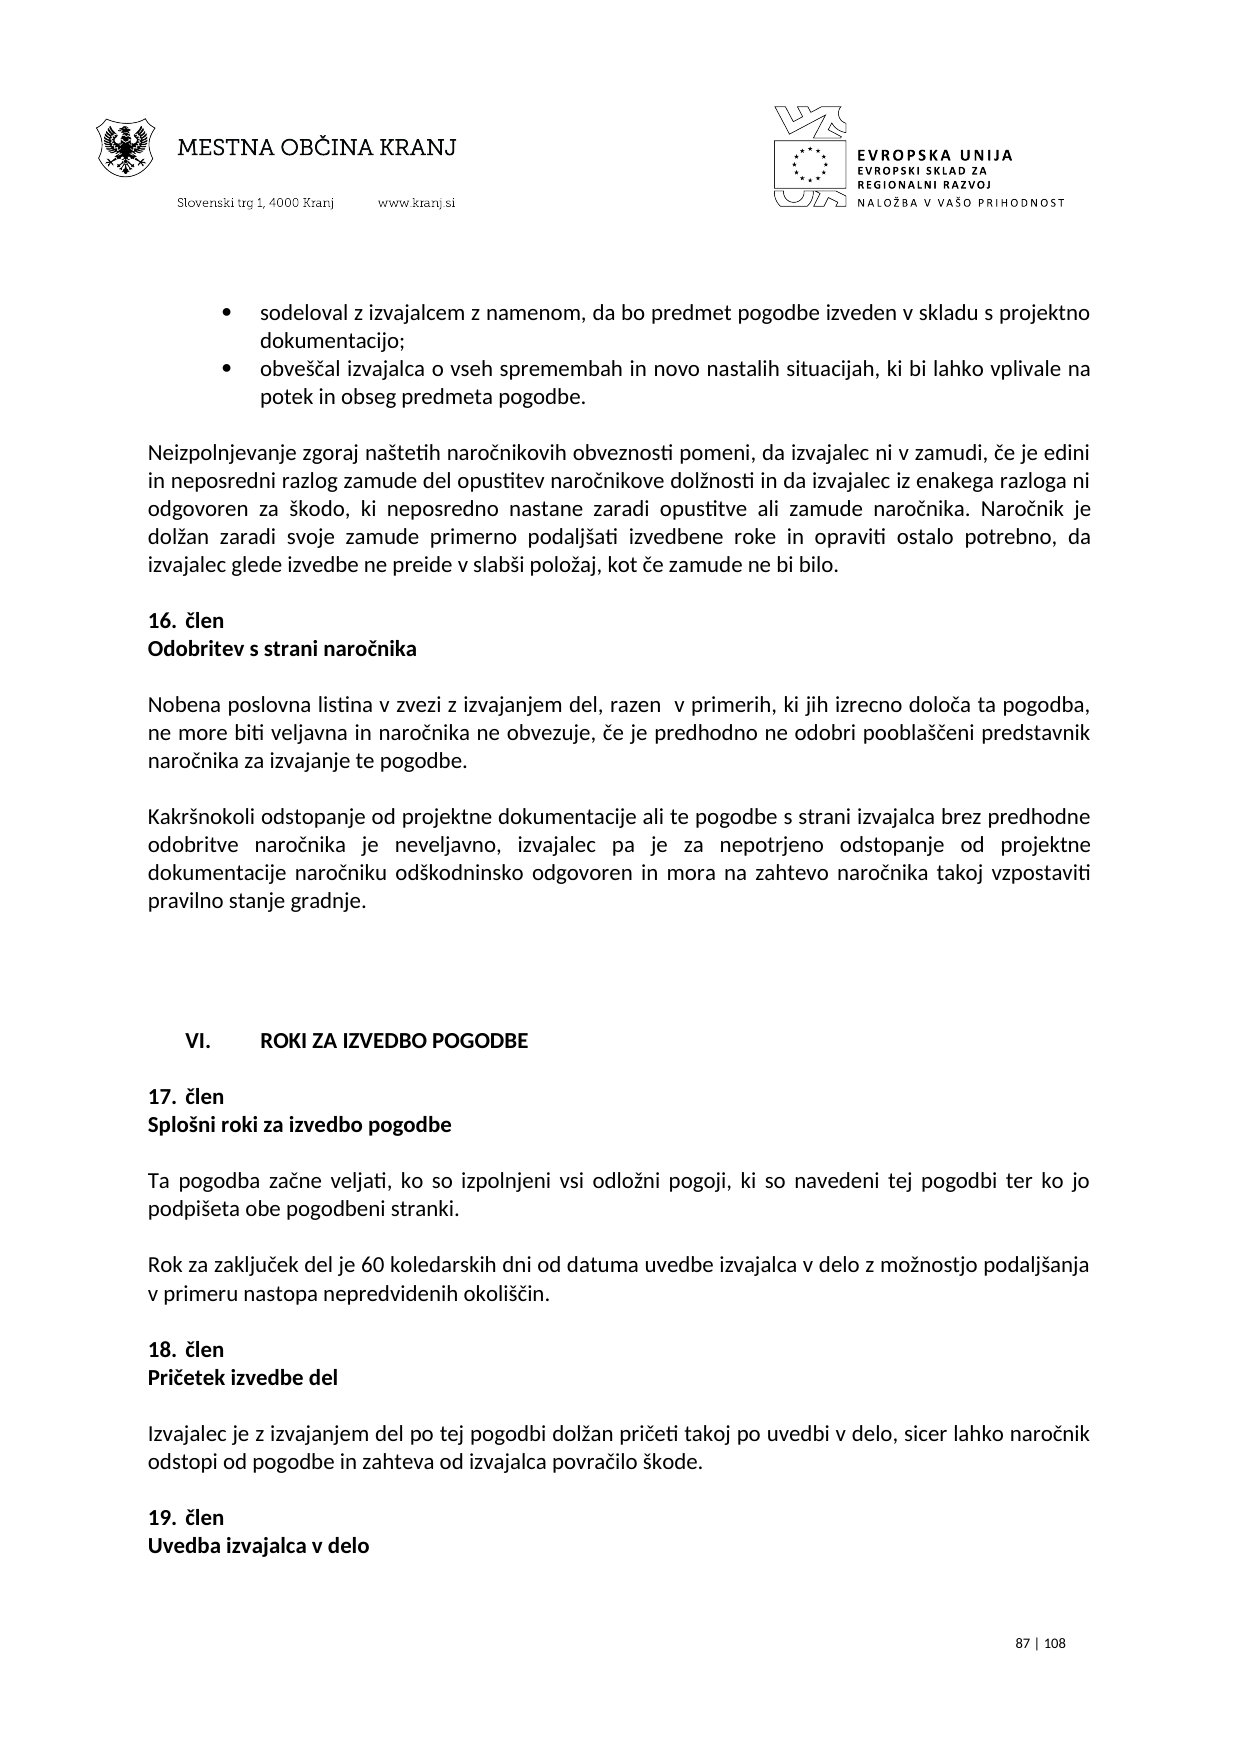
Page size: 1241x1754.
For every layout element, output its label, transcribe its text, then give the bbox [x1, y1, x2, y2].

text Odobritev s strani naročnika [148, 634, 1093, 662]
text Rok za zaključek del je 60 koledarskih dni od datuma uvedbe izvajalca v delo z možnostjo podaljšanja v primeru nastopa nepredvidenih okoliščin. [148, 1251, 1093, 1307]
text Ta pogodba začne veljati, ko so izpolnjeni vsi odložni pogoji, ki so navedeni tej pogodbi ter ko jo podpišeta obe pogodbeni stranki. [148, 1167, 1093, 1223]
text Splošni roki za izvedbo pogodbe [148, 1111, 1093, 1138]
list člen [148, 1082, 1093, 1111]
list člen [148, 1335, 1093, 1363]
list člen [148, 1503, 1093, 1531]
text Neizpolnjevanje zgoraj naštetih naročnikovih obveznosti pomeni, da izvajalec ni v zamudi, če je edini in neposredni razlog zamude del opustitev naročnikove dolžnosti in da izvajalec iz enakega razloga ni odgovoren za škodo, ki neposredno nastane zaradi opustitve ali zamude naročnika. Naročnik je dolžan zaradi svoje zamude primerno podaljšati izvedbene roke in opraviti ostalo potrebno, da izvajalec glede izvedbe ne preide v slabši položaj, kot če zamude ne bi bilo. [148, 438, 1093, 578]
text Uvedba izvajalca v delo [148, 1531, 1093, 1559]
list sodeloval z izvajalcem z namenom, da bo predmet pogodbe izveden v skladu s projektno dokumentacijo; [223, 298, 1093, 354]
list ROKI ZA IZVEDBO POGODBE [185, 1026, 1093, 1054]
text Kakršnokoli odstopanje od projektne dokumentacije ali te pogodbe s strani izvajalca brez predhodne odobritve naročnika je neveljavno, izvajalec pa je za nepotrjeno odstopanje od projektne dokumentacije naročniku odškodninsko odgovoren in mora na zahtevo naročnika takoj vzpostaviti pravilno stanje gradnje. [148, 802, 1093, 914]
text Nobena poslovna listina v zvezi z izvajanjem del, razen v primerih, ki jih izrecno določa ta pogodba, ne more biti veljavna in naročnika ne obvezuje, če je predhodno ne odobri pooblaščeni predstavnik naročnika za izvajanje te pogodbe. [148, 690, 1093, 774]
text Izvajalec je z izvajanjem del po tej pogodbi dolžan pričeti takoj po uvedbi v delo, sicer lahko naročnik odstopi od pogodbe in zahteva od izvajalca povračilo škode. [148, 1419, 1093, 1475]
list člen [148, 606, 1093, 634]
text Pričetek izvedbe del [148, 1363, 1093, 1391]
picture [0, 3, 1241, 266]
list obveščal izvajalca o vseh spremembah in novo nastalih situacijah, ki bi lahko vplivale na potek in obseg predmeta pogodbe. [223, 354, 1093, 410]
